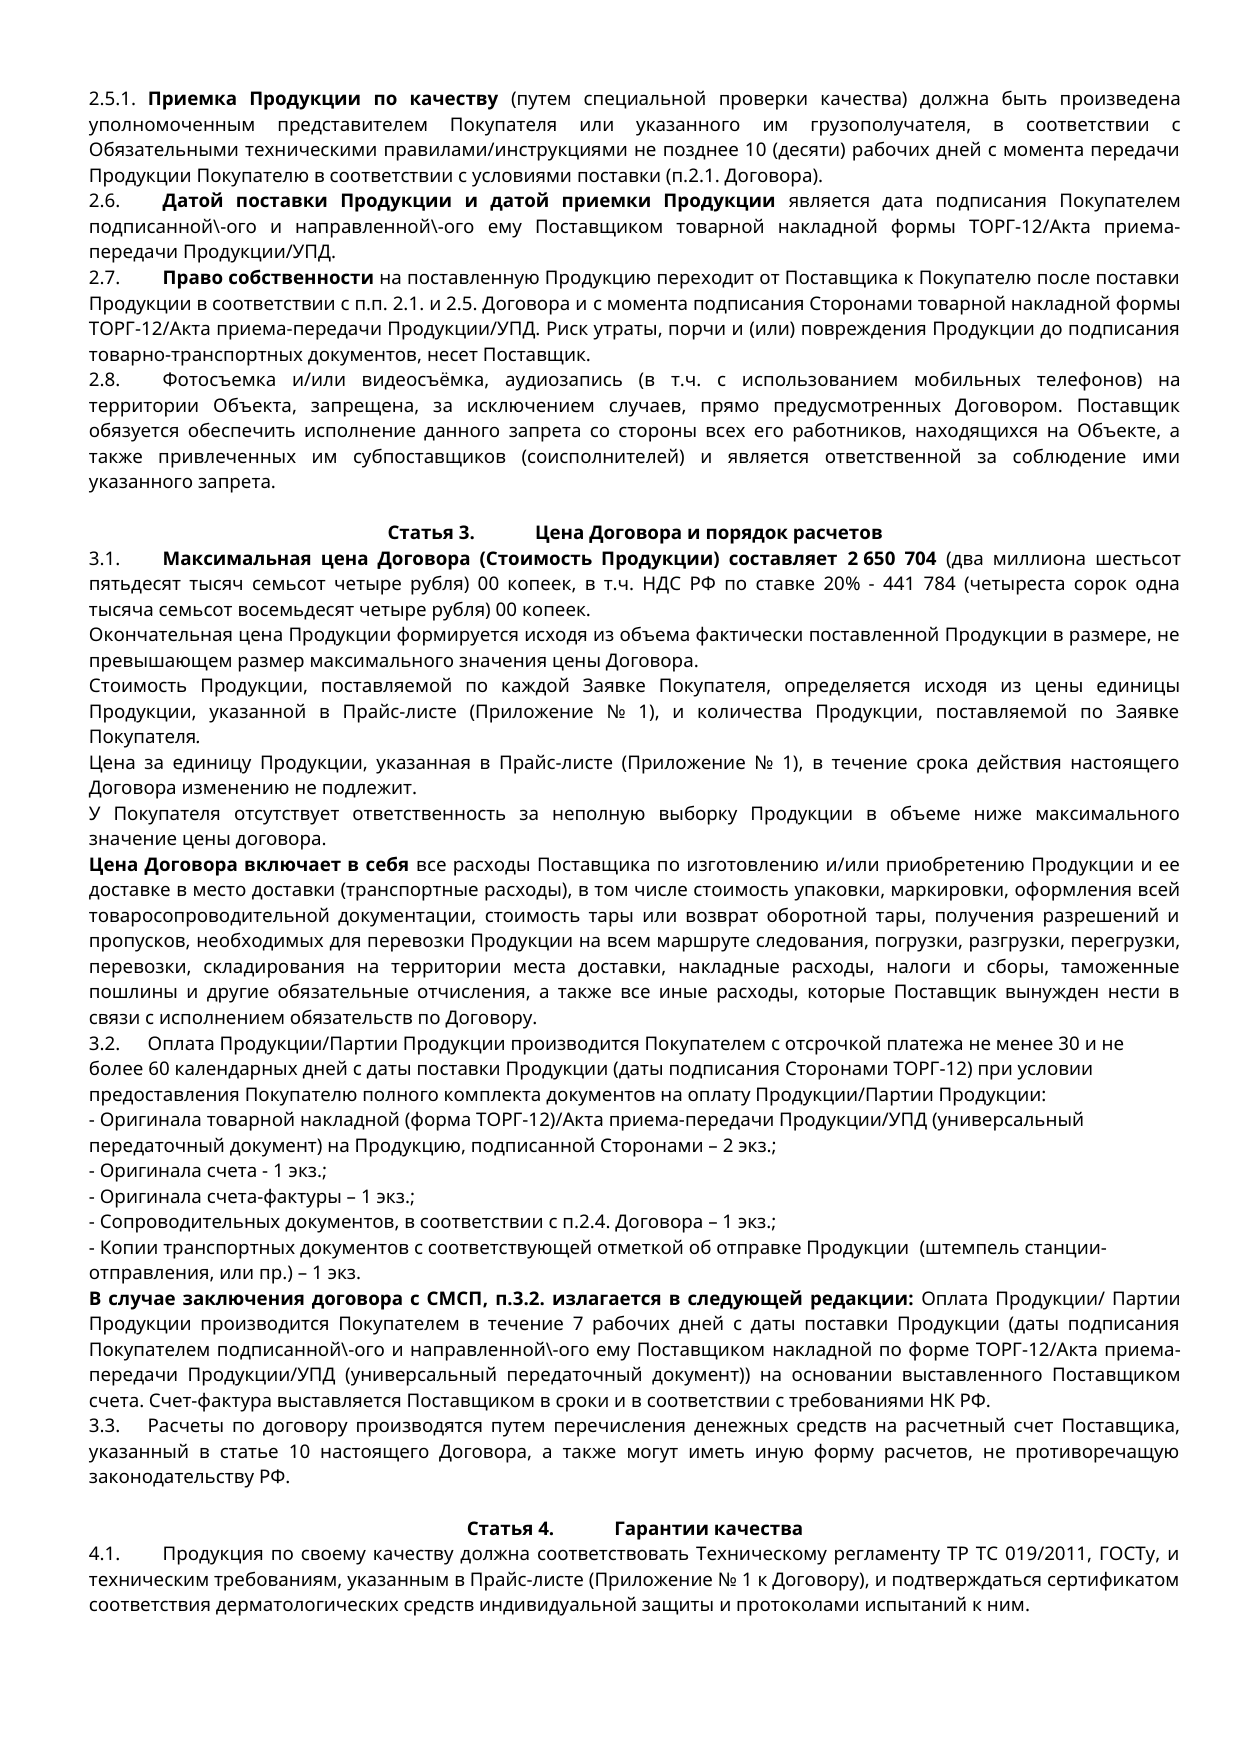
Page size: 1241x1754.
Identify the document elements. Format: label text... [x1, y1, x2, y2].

text В случае заключения договора с СМСП, п.3.2. излагается в следующей редакции: Оплата Продукции/ Партии Продукции производится Покупателем в течение 7 рабочих дней с даты поставки Продукции (даты подписания Покупателем подписанной\-ого и направленной\-ого ему Поставщиком накладной по форме ТОРГ-12/Акта приема-передачи Продукции/УПД (универсальный передаточный документ)) на основании выставленного Поставщиком счета. Счет-фактура выставляется Поставщиком в сроки и в соответствии с требованиями НК РФ. [89, 1285, 1181, 1413]
list Цена Договора и порядок расчетов [89, 519, 1181, 545]
text Стоимость Продукции, поставляемой по каждой Заявке Покупателя, определяется исходя из цены единицы Продукции, указанной в Прайс-листе (Приложение № 1), и количества Продукции, поставляемой по Заявке Покупателя. [89, 673, 1181, 749]
text Цена за единицу Продукции, указанная в Прайс-листе (Приложение № 1), в течение срока действия настоящего Договора изменению не подлежит. [89, 749, 1181, 800]
list Окончательная цена Продукции формируется исходя из объема фактически поставленной Продукции в размере, не превышающем размер максимального значения цены Договора. [89, 622, 1181, 673]
list Оплата Продукции/Партии Продукции производится Покупателем с отсрочкой платежа не менее 30 и не более 60 календарных дней с даты поставки Продукции (даты подписания Сторонами ТОРГ-12) при условии предоставления Покупателю полного комплекта документов на оплату Продукции/Партии Продукции: - Оригинала товарной накладной (форма ТОРГ-12)/Акта приема-передачи Продукции/УПД (универсальный передаточный документ) на Продукцию, подписанной Сторонами – 2 экз.; - Оригинала счета - 1 экз.; - Оригинала счета-фактуры – 1 экз.; - Сопроводительных документов, в соответствии с п.2.4. Договора – 1 экз.; - Копии транспортных документов с соответствующей отметкой об отправке Продукции (штемпель станции-отправления, или пр.) – 1 экз. [89, 1030, 1181, 1285]
list Приемка Продукции по качеству (путем специальной проверки качества) должна быть произведена уполномоченным представителем Покупателя или указанного им грузополучателя, в соответствии с Обязательными техническими правилами/инструкциями не позднее 10 (десяти) рабочих дней с момента передачи Продукции Покупателю в соответствии с условиями поставки (п.2.1. Договора). [89, 86, 1181, 188]
list Гарантии качества [89, 1515, 1181, 1540]
text Цена Договора включает в себя все расходы Поставщика по изготовлению и/или приобретению Продукции и ее доставке в место доставки (транспортные расходы), в том числе стоимость упаковки, маркировки, оформления всей товаросопроводительной документации, стоимость тары или возврат оборотной тары, получения разрешений и пропусков, необходимых для перевозки Продукции на всем маршруте следования, погрузки, разгрузки, перегрузки, перевозки, складирования на территории места доставки, накладные расходы, налоги и сборы, таможенные пошлины и другие обязательные отчисления, а также все иные расходы, которые Поставщик вынужден нести в связи с исполнением обязательств по Договору. [89, 851, 1181, 1030]
list Право собственности на поставленную Продукцию переходит от Поставщика к Покупателю после поставки Продукции в соответствии с п.п. 2.1. и 2.5. Договора и с момента подписания Сторонами товарной накладной формы ТОРГ-12/Акта приема-передачи Продукции/УПД. Риск утраты, порчи и (или) повреждения Продукции до подписания товарно-транспортных документов, несет Поставщик. [89, 264, 1181, 366]
list Максимальная цена Договора (Стоимость Продукции) составляет 2 650 704 (два миллиона шестьсот пятьдесят тысяч семьсот четыре рубля) 00 копеек, в т.ч. НДС РФ по ставке 20% - 441 784 (четыреста сорок одна тысяча семьсот восемьдесят четыре рубля) 00 копеек. [89, 545, 1181, 622]
list Фотосъемка и/или видеосъёмка, аудиозапись (в т.ч. с использованием мобильных телефонов) на территории Объекта, запрещена, за исключением случаев, прямо предусмотренных Договором. Поставщик обязуется обеспечить исполнение данного запрета со стороны всех его работников, находящихся на Объекте, а также привлеченных им субпоставщиков (соисполнителей) и является ответственной за соблюдение ими указанного запрета. [89, 366, 1181, 494]
list Продукция по своему качеству должна соответствовать Техническому регламенту ТР ТС 019/2011, ГОСТу, и техническим требованиям, указанным в Прайс-листе (Приложение № 1 к Договору), и подтверждаться сертификатом соответствия дерматологических средств индивидуальной защиты и протоколами испытаний к ним. [89, 1540, 1181, 1617]
list Датой поставки Продукции и датой приемки Продукции является дата подписания Покупателем подписанной\-ого и направленной\-ого ему Поставщиком товарной накладной формы ТОРГ-12/Акта приема-передачи Продукции/УПД. [89, 188, 1181, 264]
text У Покупателя отсутствует ответственность за неполную выборку Продукции в объеме ниже максимального значение цены договора. [89, 800, 1181, 851]
list Расчеты по договору производятся путем перечисления денежных средств на расчетный счет Поставщика, указанный в статье 10 настоящего Договора, а также могут иметь иную форму расчетов, не противоречащую законодательству РФ. [89, 1413, 1181, 1489]
